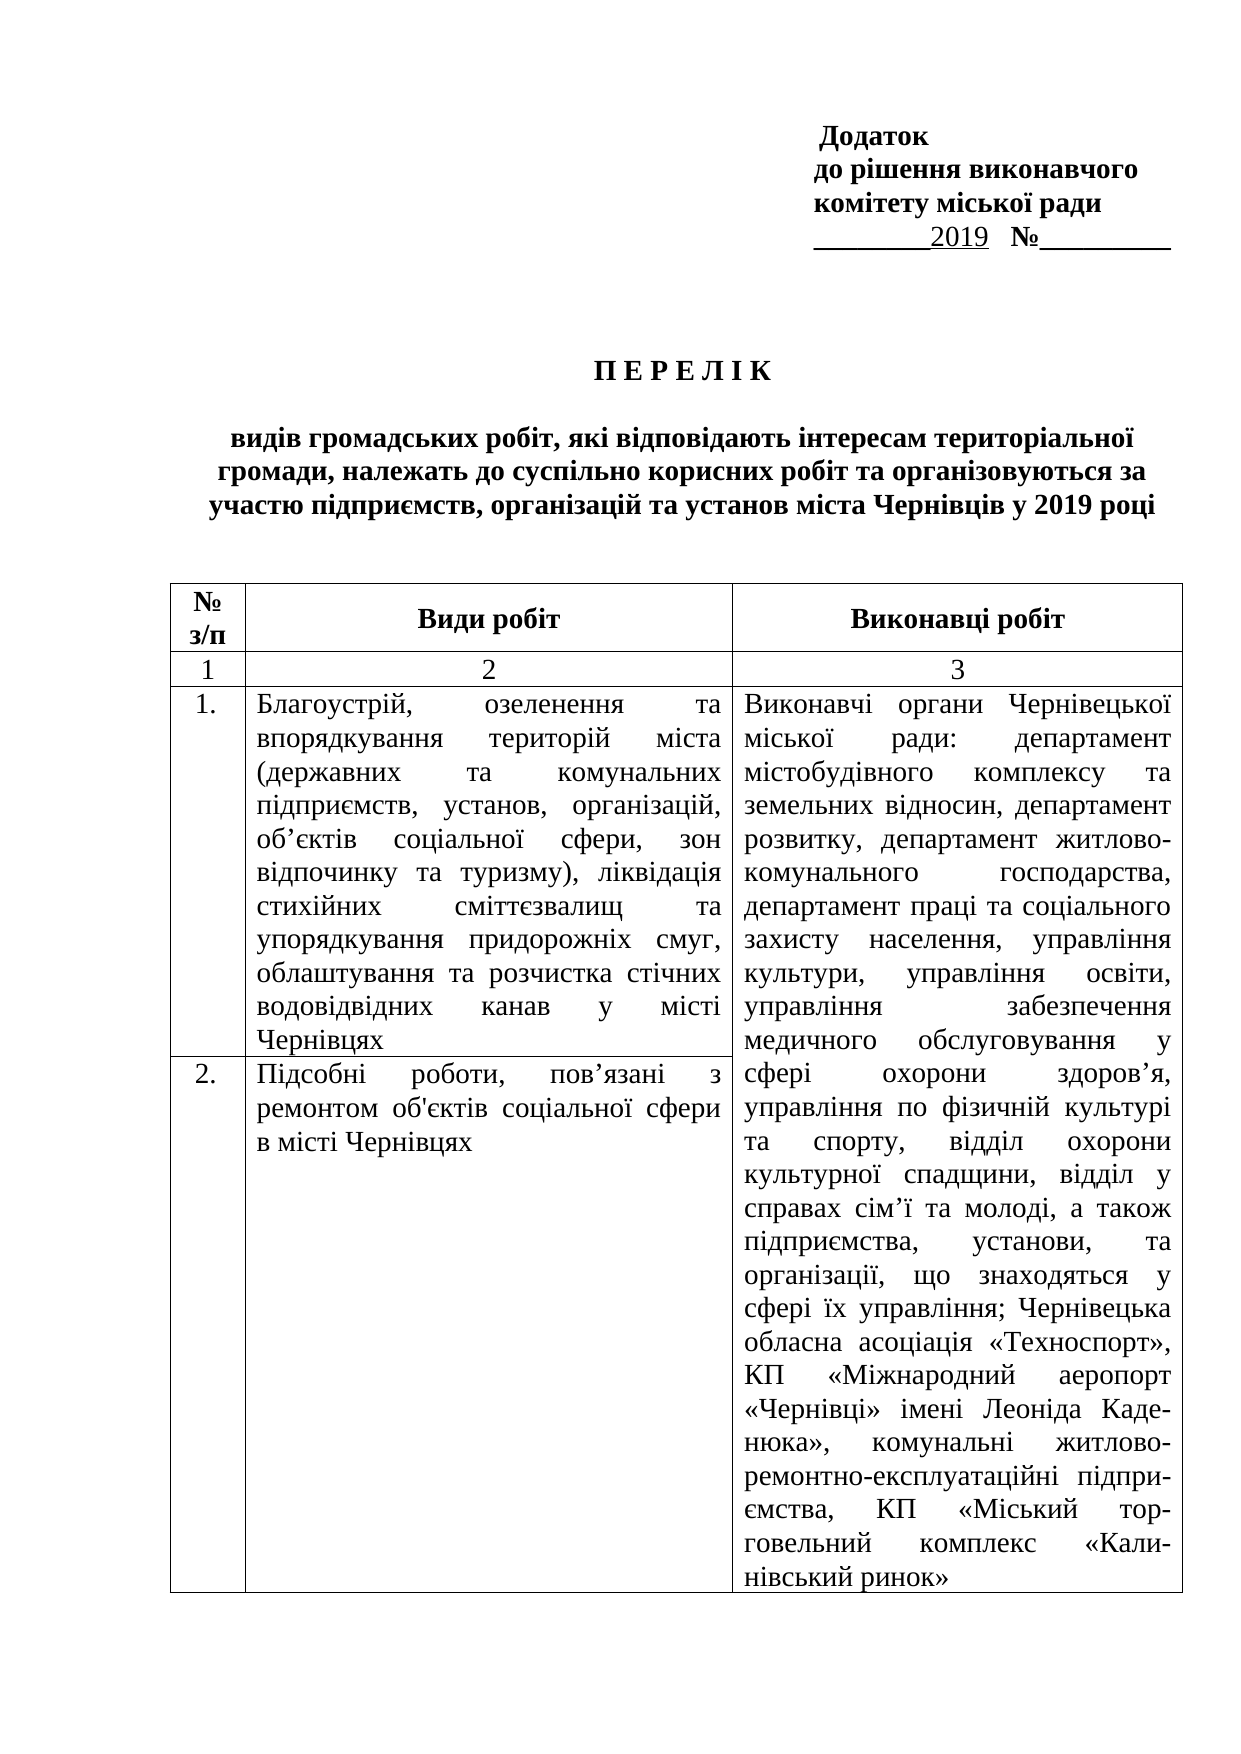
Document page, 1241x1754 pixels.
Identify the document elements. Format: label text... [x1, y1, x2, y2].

text П Е Р Е Л І К [177, 353, 1187, 386]
table_header Види робіт [246, 584, 732, 651]
table_cell Виконавчі органи Чернівецької міської ради: департамент містобудівного комплексу та земельних відносин, департамент розвитку, департамент житлово-комунального господарства, департамент праці та соціального захисту населення, управління культури, управління освіти, управління забезпечення медичного обслуговування у сфері охорони здоров’я, управління по фізичній культурі та спорту, відділ охорони культурної спадщини, відділ у справах сім’ї та молоді, а також підприємства, установи, та організації, що знаходяться у сфері їх управління; Чернівецька обласна асоціація «Техноспорт», КП «Міжнародний аеропорт «Чернівці» імені Леоніда Каде-нюка», комунальні житлово-ремонтно-експлуатаційні підпри-ємства, КП «Міський тор-говельний комплекс «Кали-нівський ринок» [733, 687, 1182, 1592]
text Додаток [177, 118, 1187, 152]
table_header № з/п [171, 584, 245, 651]
table_header Виконавці робіт [733, 584, 1182, 651]
table_cell 2 [246, 652, 732, 686]
table_cell Підсобні роботи, пов’язані з ремонтом об'єктів соціальної сфери в місті Чернівцях [246, 1057, 732, 1592]
table_cell [171, 687, 245, 1056]
table_cell 1 [171, 652, 245, 686]
table_cell Благоустрій, озеленення та впорядкування територій міста (державних та комунальних підприємств, установ, організацій, об’єктів соціальної сфери, зон відпочинку та туризму), ліквідація стихійних сміттєзвалищ та упорядкування придорожніх смуг, облаштування та розчистка стічних водовідвідних канав у місті Чернівцях [246, 687, 732, 1056]
text до рішення виконавчого комітету міської ради [813, 152, 1187, 219]
text ________2019 №_________ [786, 219, 1187, 252]
table_cell 3 [733, 652, 1182, 686]
text видів громадських робіт, які відповідають інтересам територіальної громади, належать до суспільно корисних робіт та організовуються за участю підприємств, організацій та установ міста Чернівців у 2019 році [177, 420, 1187, 521]
table_cell [171, 1057, 245, 1592]
